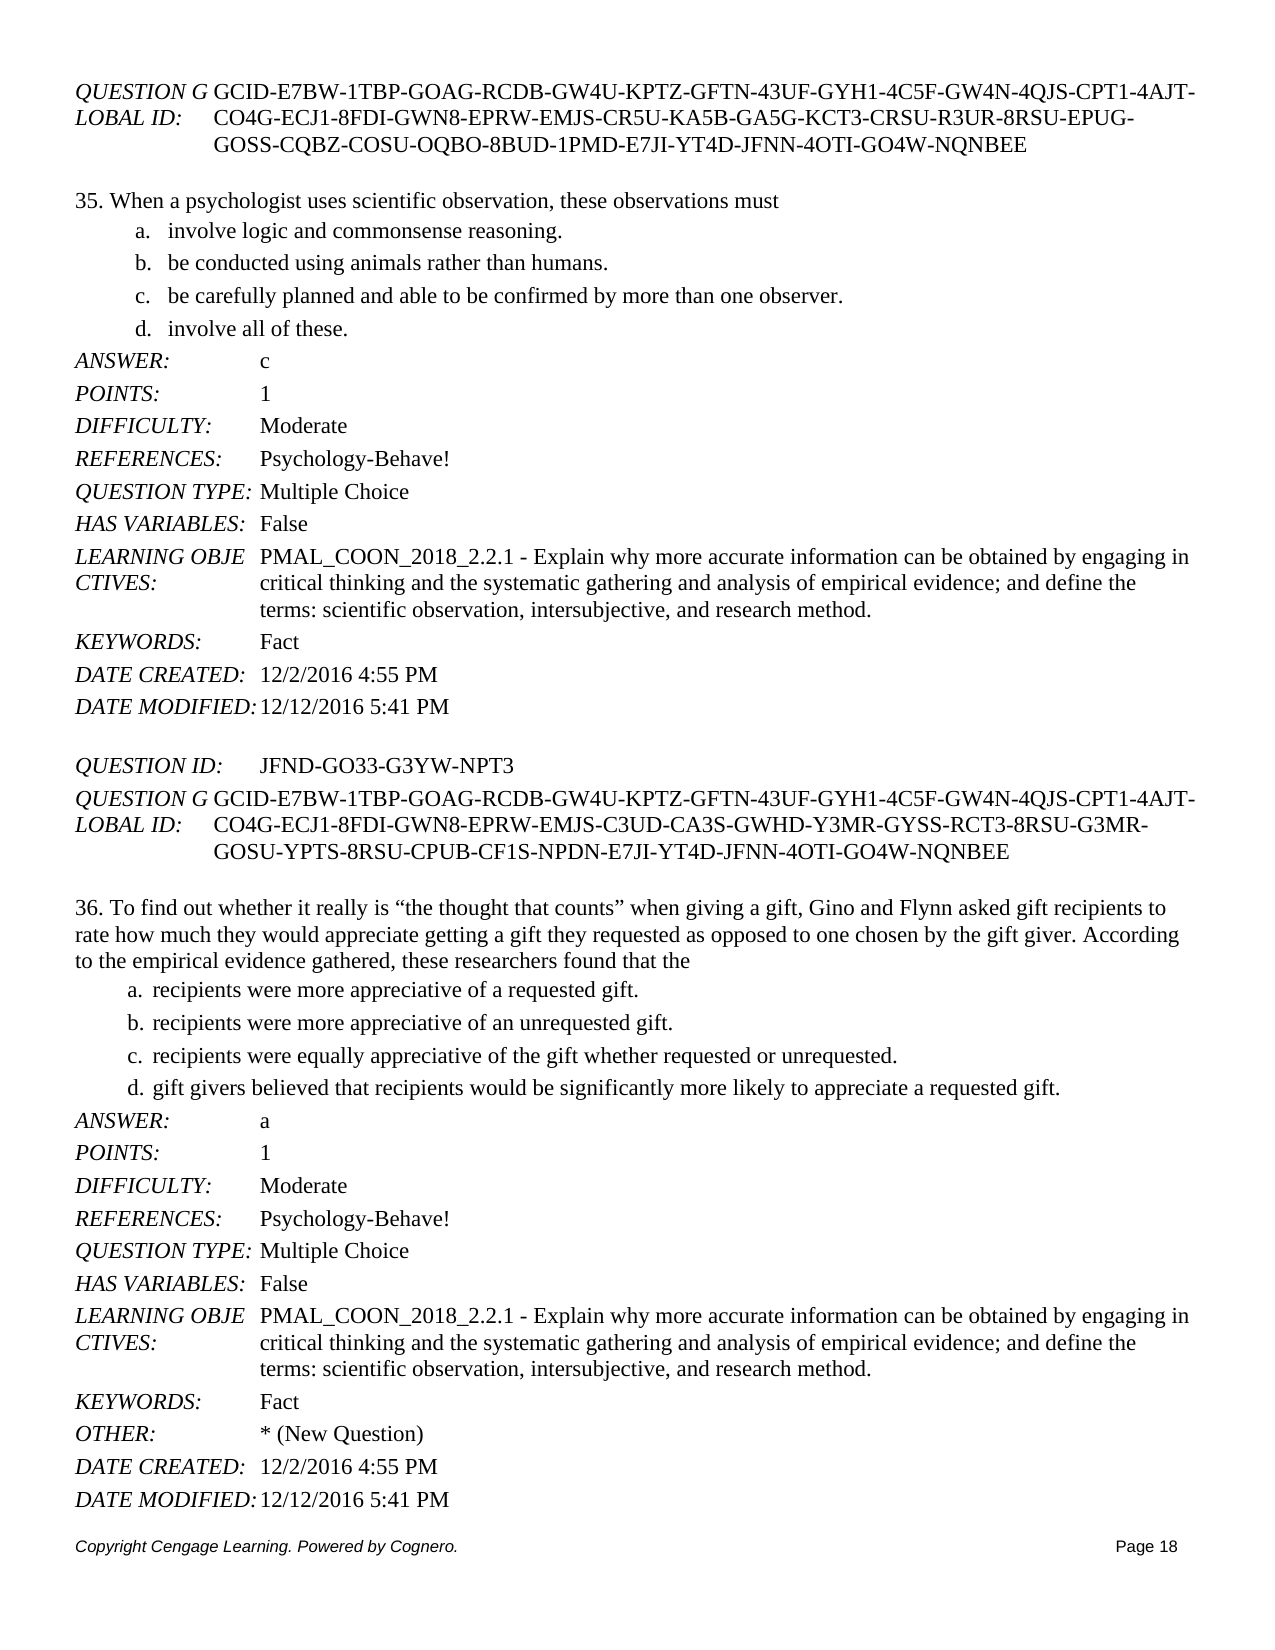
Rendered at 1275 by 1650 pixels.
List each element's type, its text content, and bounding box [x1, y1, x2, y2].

table_header 35. When a psychologist uses scientific observation, these observations must [75, 188, 1200, 867]
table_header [75, 894, 1200, 1515]
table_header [75, 75, 1200, 160]
